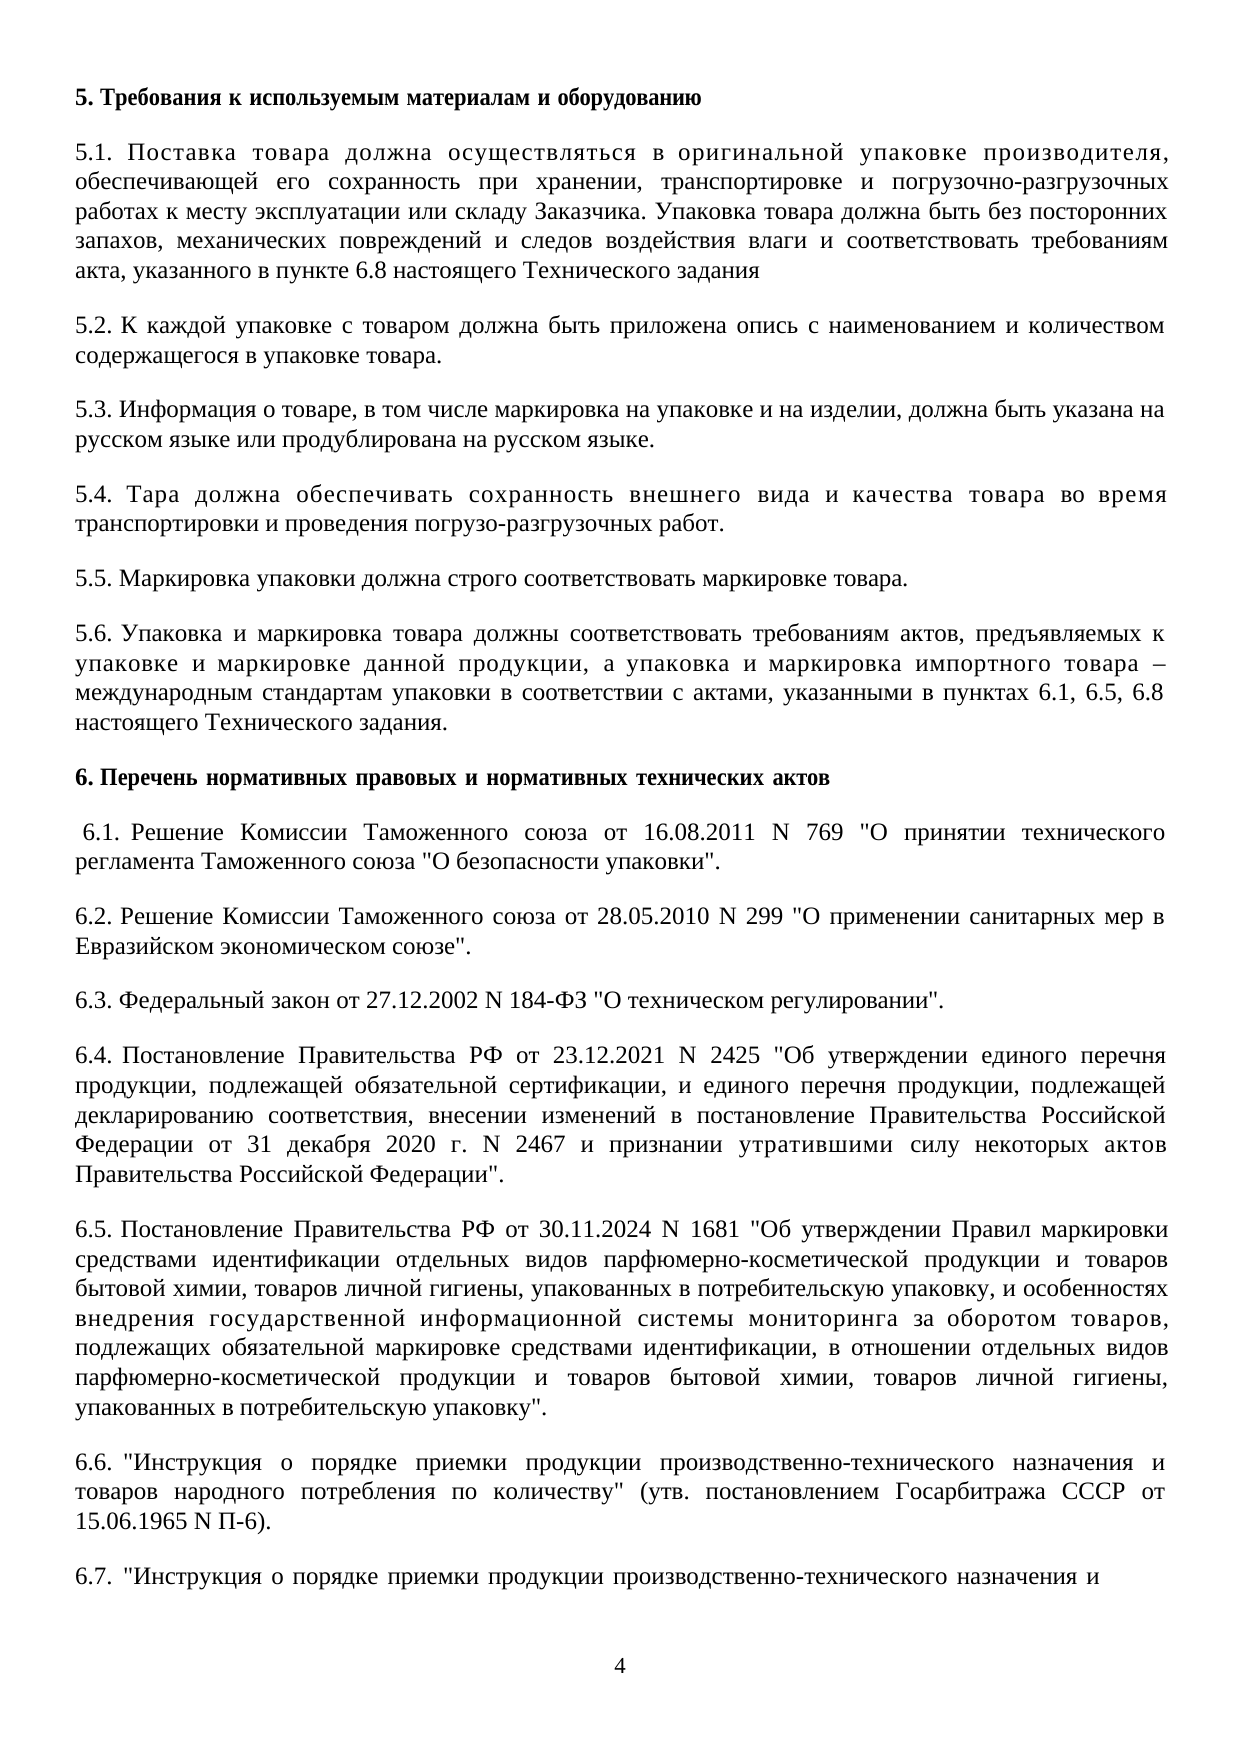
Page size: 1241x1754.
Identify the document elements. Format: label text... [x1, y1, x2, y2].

list Поставка товара должна осуществляться в оригинальной упаковке производителя, обеспечивающей его сохранность при хранении, транспортировке и погрузочно-разгрузочных работах к месту эксплуатации или складу Заказчика. Упаковка товара должна быть без посторонних запахов, механических повреждений и следов воздействия влаги и соответствовать требованиям акта, указанного в пункте 6.8 настоящего Технического задания [75, 137, 1169, 284]
list "Инструкция о порядке приемки продукции производственно-технического назначения и [75, 1561, 1181, 1590]
list Информация о товаре, в том числе маркировка на упаковке и на изделии, должна быть указана на русском языке или продублирована на русском языке. [75, 394, 1165, 453]
list Перечень нормативных правовых и нормативных технических актов [75, 762, 1181, 791]
list Тара должна обеспечивать сохранность внешнего вида и качества товара во время транспортировки и проведения погрузо-разгрузочных работ. [75, 479, 1167, 537]
list Постановление Правительства РФ от 23.12.2021 N 2425 "Об утверждении единого перечня продукции, подлежащей обязательной сертификации, и единого перечня продукции, подлежащей декларированию соответствия, внесении изменений в постановление Правительства Российской Федерации от 31 декабря 2020 г. N 2467 и признании утратившими силу некоторых актов Правительства Российской Федерации". [75, 1041, 1167, 1188]
list Постановление Правительства РФ от 30.11.2024 N 1681 "Об утверждении Правил маркировки средствами идентификации отдельных видов парфюмерно-косметической продукции и товаров бытовой химии, товаров личной гигиены, упакованных в потребительскую упаковку, и особенностях внедрения государственной информационной системы мониторинга за оборотом товаров, подлежащих обязательной маркировке средствами идентификации, в отношении отдельных видов парфюмерно-косметической продукции и товаров бытовой химии, товаров личной гигиены, упакованных в потребительскую упаковку". [75, 1214, 1169, 1420]
list Решение Комиссии Таможенного союза от 16.08.2011 N 769 "О принятии технического регламента Таможенного союза "О безопасности упаковки". [75, 817, 1167, 875]
list Маркировка упаковки должна строго соответствовать маркировке товара. [75, 563, 1181, 592]
list К каждой упаковке с товаром должна быть приложена опись с наименованием и количеством содержащегося в упаковке товара. [75, 310, 1165, 368]
list Требования к используемым материалам и оборудованию [75, 82, 1181, 110]
list Упаковка и маркировка товара должны соответствовать требованиям актов, предъявляемых к упаковке и маркировке данной продукции, а упаковка и маркировка импортного товара – международным стандартам упаковки в соответствии с актами, указанными в пунктах 6.1, 6.5, 6.8 настоящего Технического задания. [75, 618, 1165, 736]
list Федеральный закон от 27.12.2002 N 184-ФЗ "О техническом регулировании". [75, 986, 1181, 1014]
list "Инструкция о порядке приемки продукции производственно-технического назначения и товаров народного потребления по количеству" (утв. постановлением Госарбитража СССР от 15.06.1965 N П-6). [75, 1447, 1166, 1535]
list Решение Комиссии Таможенного союза от 28.05.2010 N 299 "О применении санитарных мер в Евразийском экономическом союзе". [75, 901, 1166, 959]
